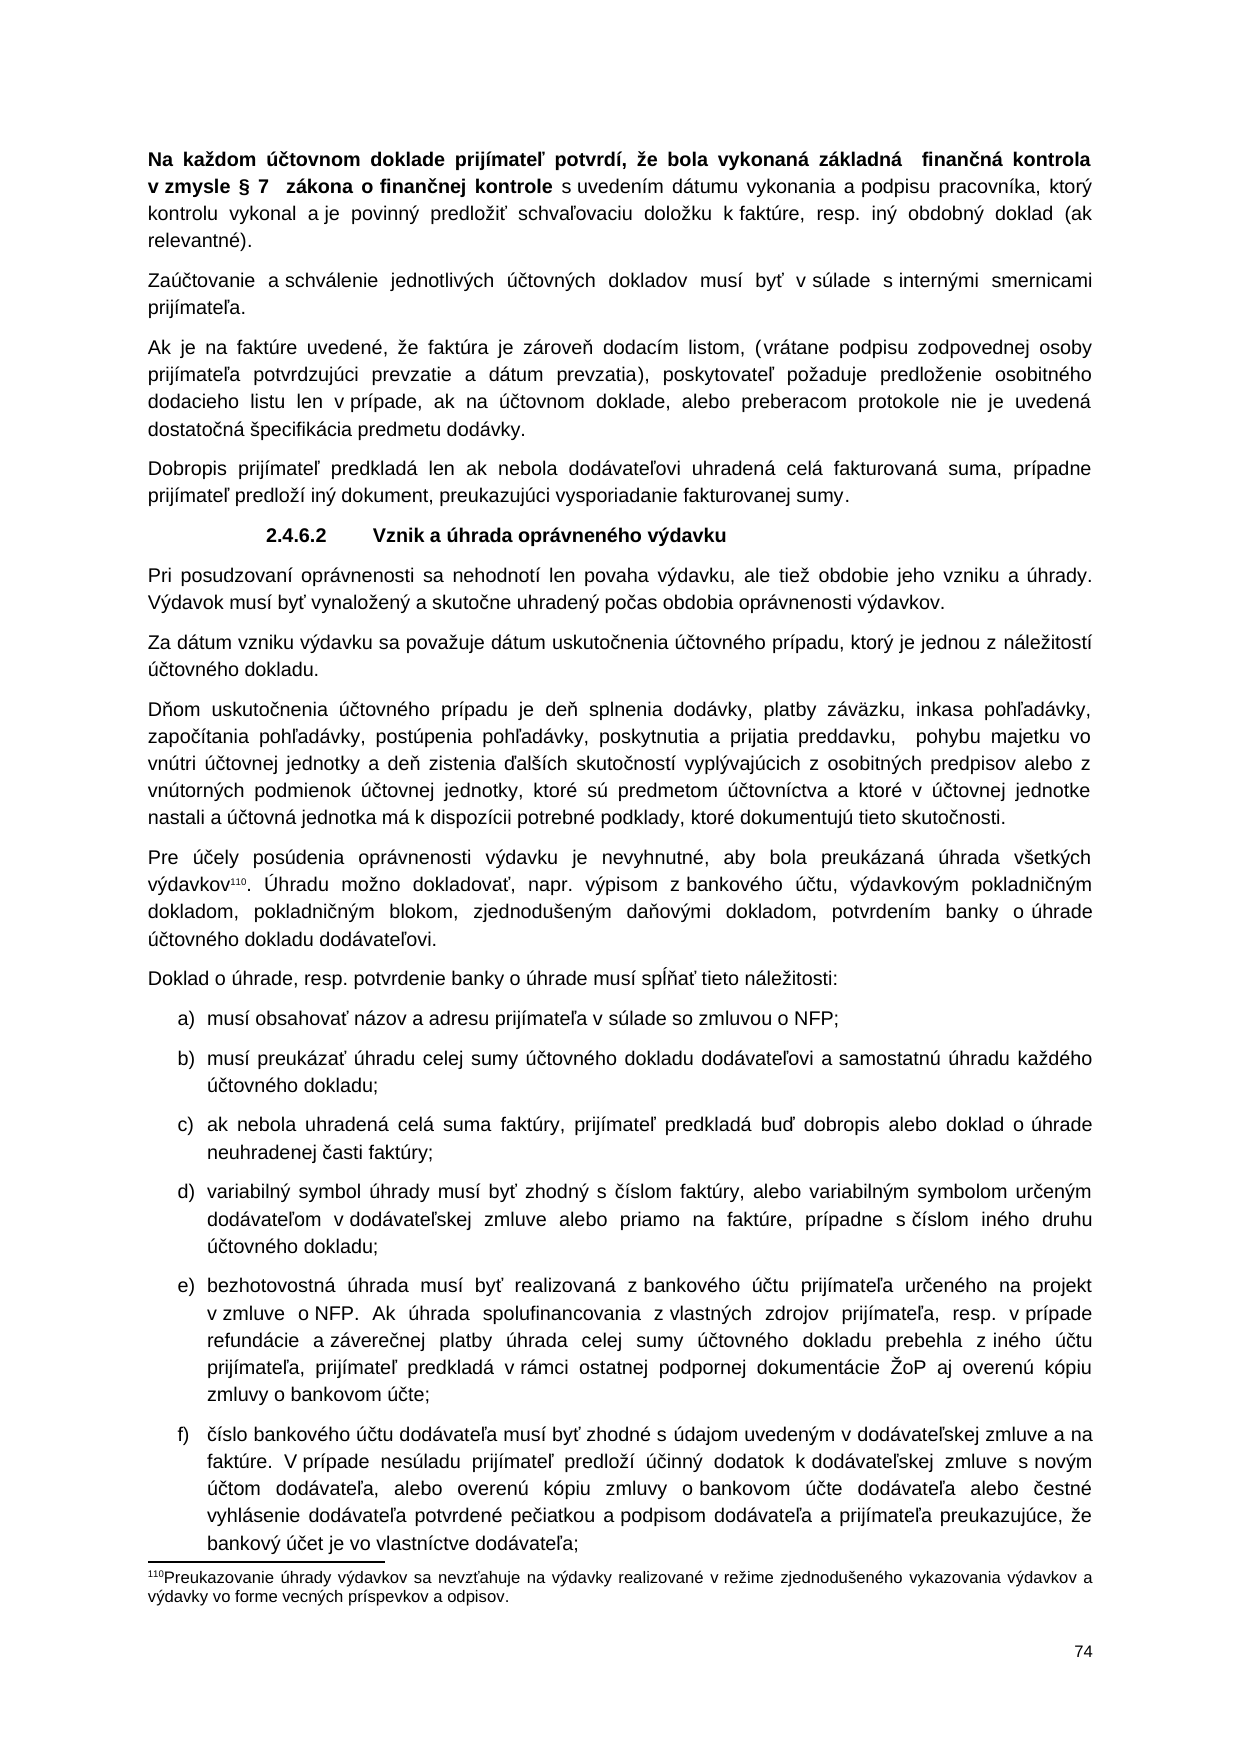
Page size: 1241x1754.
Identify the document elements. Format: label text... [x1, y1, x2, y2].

text Pre účely posúdenia oprávnenosti výdavku je nevyhnutné, aby bola preukázaná úhrada všetkých výdavkov. Úhradu možno dokladovať, napr. výpisom z bankového účtu, výdavkovým pokladničným dokladom, pokladničným blokom, zjednodušeným daňovými dokladom, potvrdením banky o úhrade účtovného dokladu dodávateľovi. [148, 846, 1092, 950]
text Dňom uskutočnenia účtovného prípadu je deň splnenia dodávky, platby záväzku, inkasa pohľadávky, započítania pohľadávky, postúpenia pohľadávky, poskytnutia a prijatia preddavku, pohybu majetku vo vnútri účtovnej jednotky a deň zistenia ďalších skutočností vyplývajúcich z osobitných predpisov alebo z vnútorných podmienok účtovnej jednotky, ktoré sú predmetom účtovníctva a ktoré v účtovnej jednotke nastali a účtovná jednotka má k dispozícii potrebné podklady, ktoré dokumentujú tieto skutočnosti. [148, 697, 1092, 829]
subtitle Vznik a úhrada oprávneného výdavku [266, 524, 1092, 547]
text Dobropis prijímateľ predkladá len ak nebola dodávateľovi uhradená celá fakturovaná suma, prípadne prijímateľ predloží iný dokument, preukazujúci vysporiadanie fakturovanej sumy. [148, 457, 1092, 507]
text Za dátum vzniku výdavku sa považuje dátum uskutočnenia účtovného prípadu, ktorý je jednou z náležitostí účtovného dokladu. [148, 631, 1092, 680]
text Na každom účtovnom doklade prijímateľ potvrdí, že bola vykonaná základná finančná kontrola v zmysle § 7 zákona o finančnej kontrole s uvedením dátumu vykonania a podpisu pracovníka, ktorý kontrolu vykonal a je povinný predložiť schvaľovaciu doložku k faktúre, resp. iný obdobný doklad (ak relevantné). [148, 148, 1092, 252]
list musí preukázať úhradu celej sumy účtovného dokladu dodávateľovi a samostatnú úhradu každého účtovného dokladu; [177, 1046, 1092, 1096]
list bezhotovostná úhrada musí byť realizovaná z bankového účtu prijímateľa určeného na projekt v zmluve o NFP. Ak úhrada spolufinancovania z vlastných zdrojov prijímateľa, resp. v prípade refundácie a záverečnej platby úhrada celej sumy účtovného dokladu prebehla z iného účtu prijímateľa, prijímateľ predkladá v rámci ostatnej podpornej dokumentácie ŽoP aj overenú kópiu zmluvy o bankovom účte; [177, 1274, 1092, 1406]
text Ak je na faktúre uvedené, že faktúra je zároveň dodacím listom, (vrátane podpisu zodpovednej osoby prijímateľa potvrdzujúci prevzatie a dátum prevzatia), poskytovateľ požaduje predloženie osobitného dodacieho listu len v prípade, ak na účtovnom doklade, alebo preberacom protokole nie je uvedená dostatočná špecifikácia predmetu dodávky. [148, 336, 1092, 440]
text Doklad o úhrade, resp. potvrdenie banky o úhrade musí spĺňať tieto náležitosti: [148, 967, 1092, 990]
list ak nebola uhradená celá suma faktúry, prijímateľ predkladá buď dobropis alebo doklad o úhrade neuhradenej časti faktúry; [177, 1113, 1092, 1163]
text Zaúčtovanie a schválenie jednotlivých účtovných dokladov musí byť v súlade s internými smernicami prijímateľa. [148, 269, 1092, 319]
text Pri posudzovaní oprávnenosti sa nehodnotí len povaha výdavku, ale tiež obdobie jeho vzniku a úhrady. Výdavok musí byť vynaložený a skutočne uhradený počas obdobia oprávnenosti výdavkov. [148, 564, 1092, 613]
list číslo bankového účtu dodávateľa musí byť zhodné s údajom uvedeným v dodávateľskej zmluve a na faktúre. V prípade nesúladu prijímateľ predloží účinný dodatok k dodávateľskej zmluve s novým účtom dodávateľa, alebo overenú kópiu zmluvy o bankovom účte dodávateľa alebo čestné vyhlásenie dodávateľa potvrdené pečiatkou a podpisom dodávateľa a prijímateľa preukazujúce, že bankový účet je vo vlastníctve dodávateľa; [177, 1423, 1092, 1554]
list variabilný symbol úhrady musí byť zhodný s číslom faktúry, alebo variabilným symbolom určeným dodávateľom v dodávateľskej zmluve alebo priamo na faktúre, prípadne s číslom iného druhu účtovného dokladu; [177, 1180, 1092, 1257]
list musí obsahovať názov a adresu prijímateľa v súlade so zmluvou o NFP; [177, 1007, 1092, 1029]
